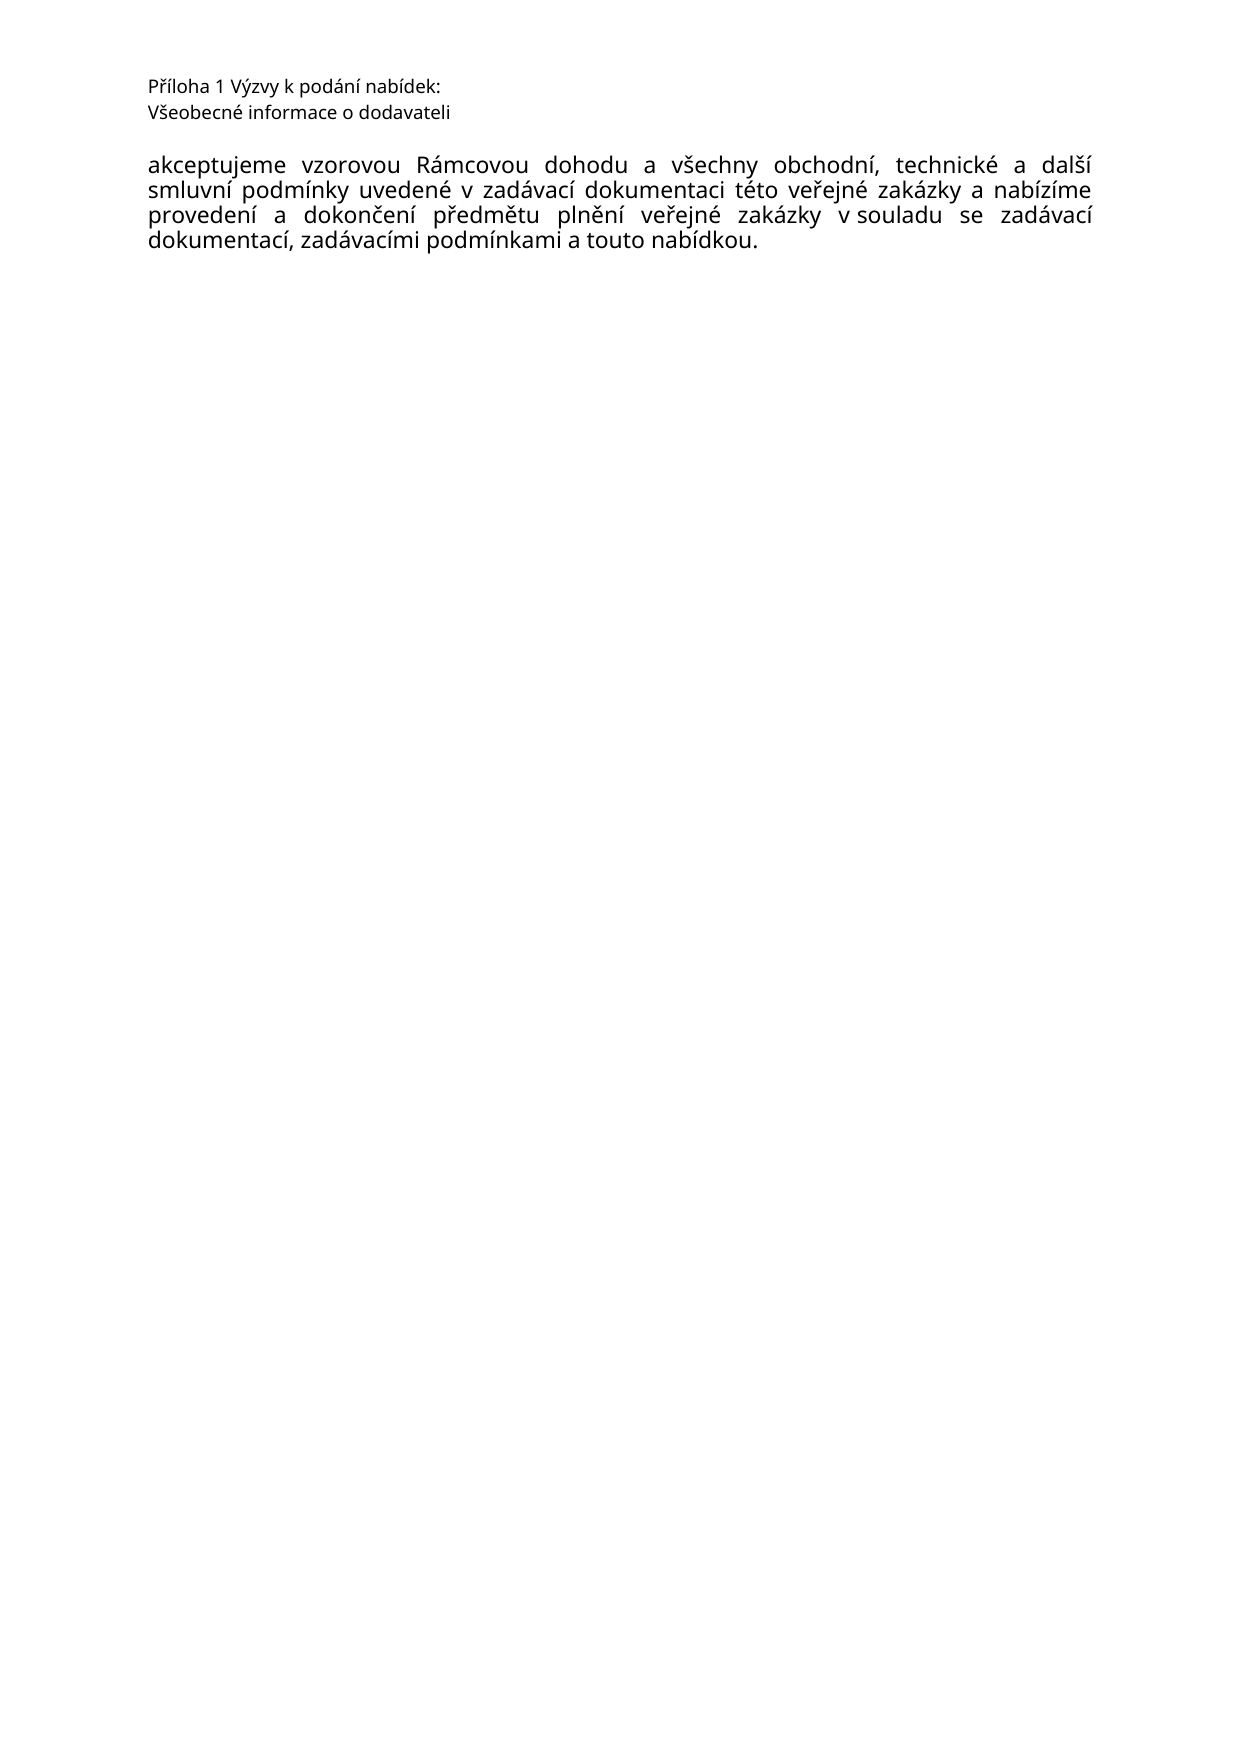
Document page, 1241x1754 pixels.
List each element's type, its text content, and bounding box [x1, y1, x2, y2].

text akceptujeme vzorovou Rámcovou dohodu a všechny obchodní, technické a další smluvní podmínky uvedené v zadávací dokumentaci této veřejné zakázky a nabízíme provedení a dokončení předmětu plnění veřejné zakázky v souladu se zadávací dokumentací, zadávacími podmínkami a touto nabídkou. [148, 153, 1093, 253]
